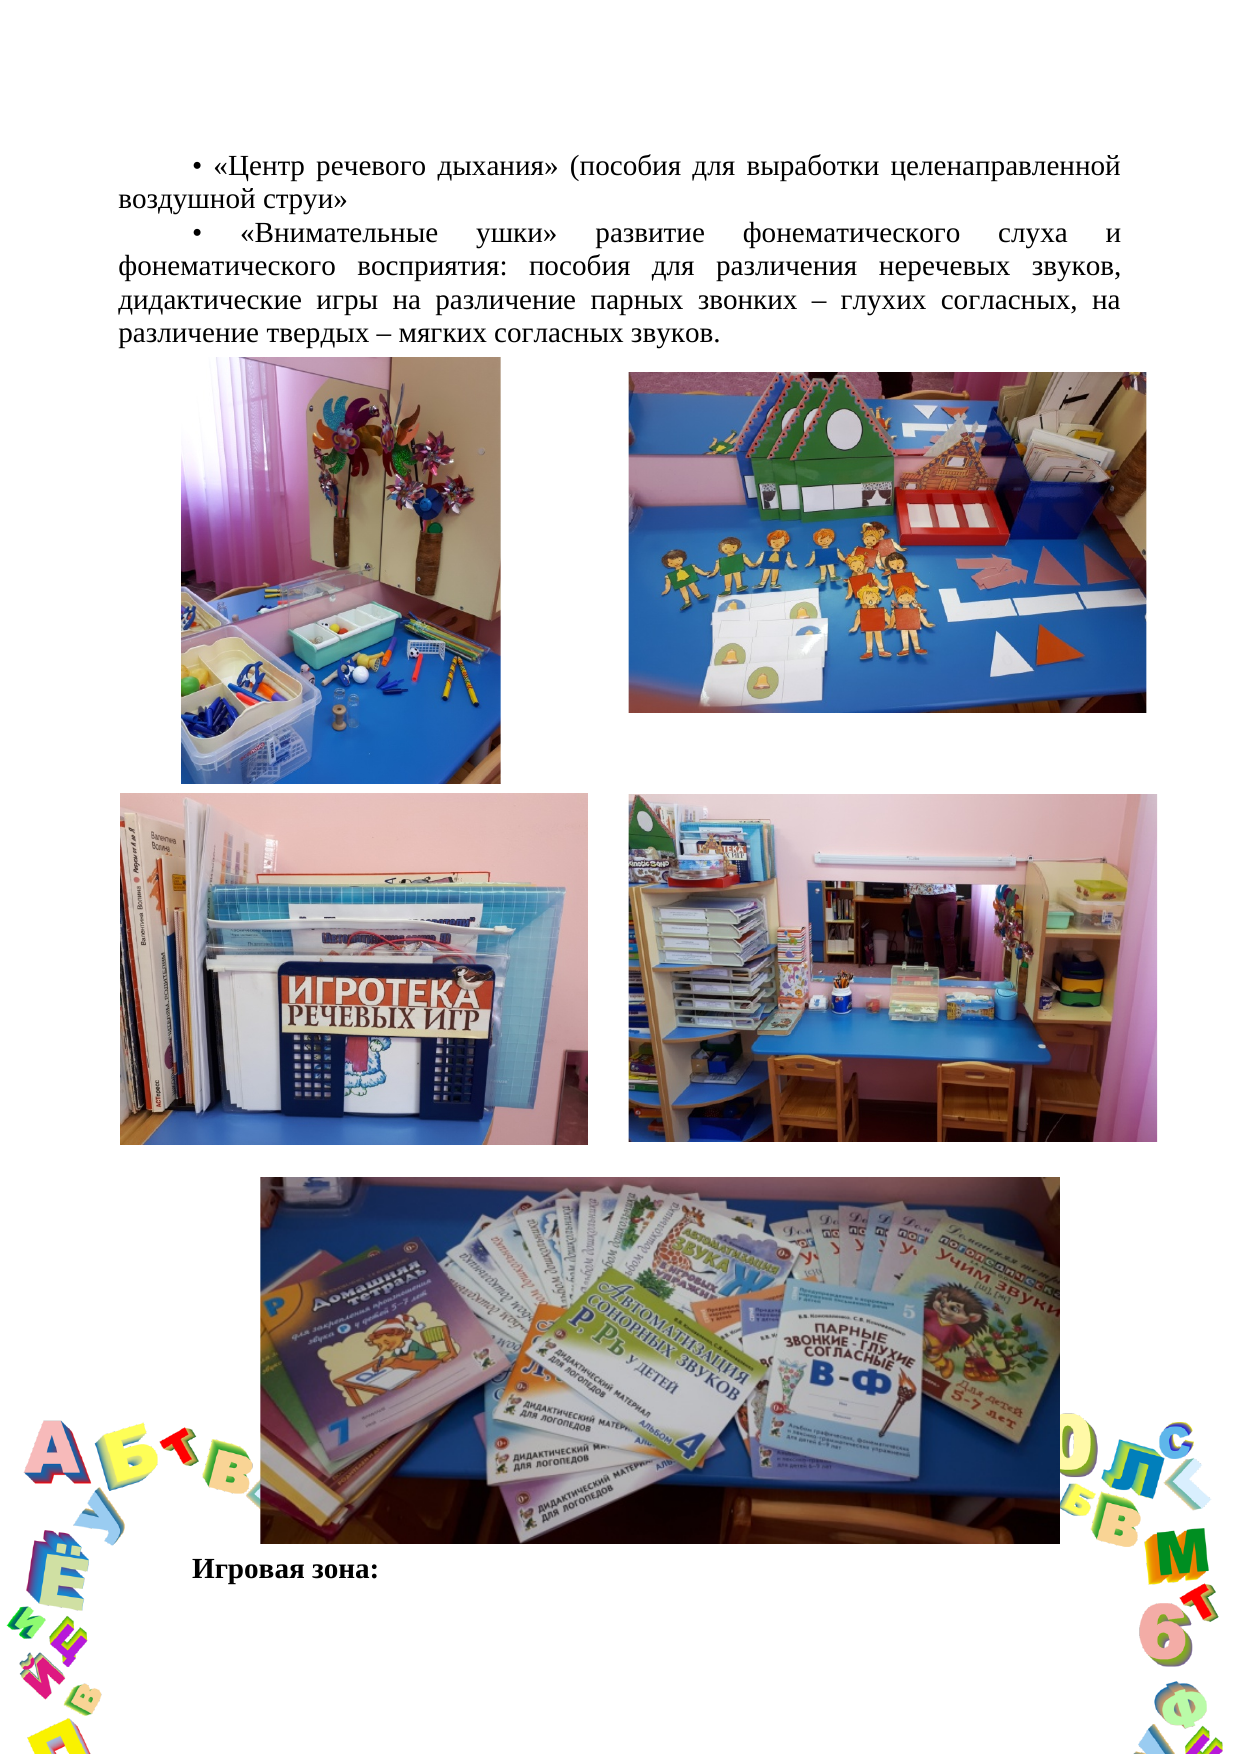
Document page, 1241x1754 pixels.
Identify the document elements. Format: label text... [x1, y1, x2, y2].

text • «Внимательные ушки» развитие фонематического слуха и фонематического восприятия: пособия для различения неречевых звуков, дидактические игры на различение парных звонких – глухих согласных, на различение твердых – мягких согласных звуков. [118, 215, 1122, 349]
picture [628, 794, 1158, 1142]
picture [628, 372, 1147, 713]
picture [120, 793, 588, 1145]
text Игровая зона: [118, 1551, 1122, 1584]
picture [181, 357, 501, 784]
picture [0, 1177, 1235, 1754]
text • «Центр речевого дыхания» (пособия для выработки целенаправленной воздушной струи» [118, 148, 1122, 215]
